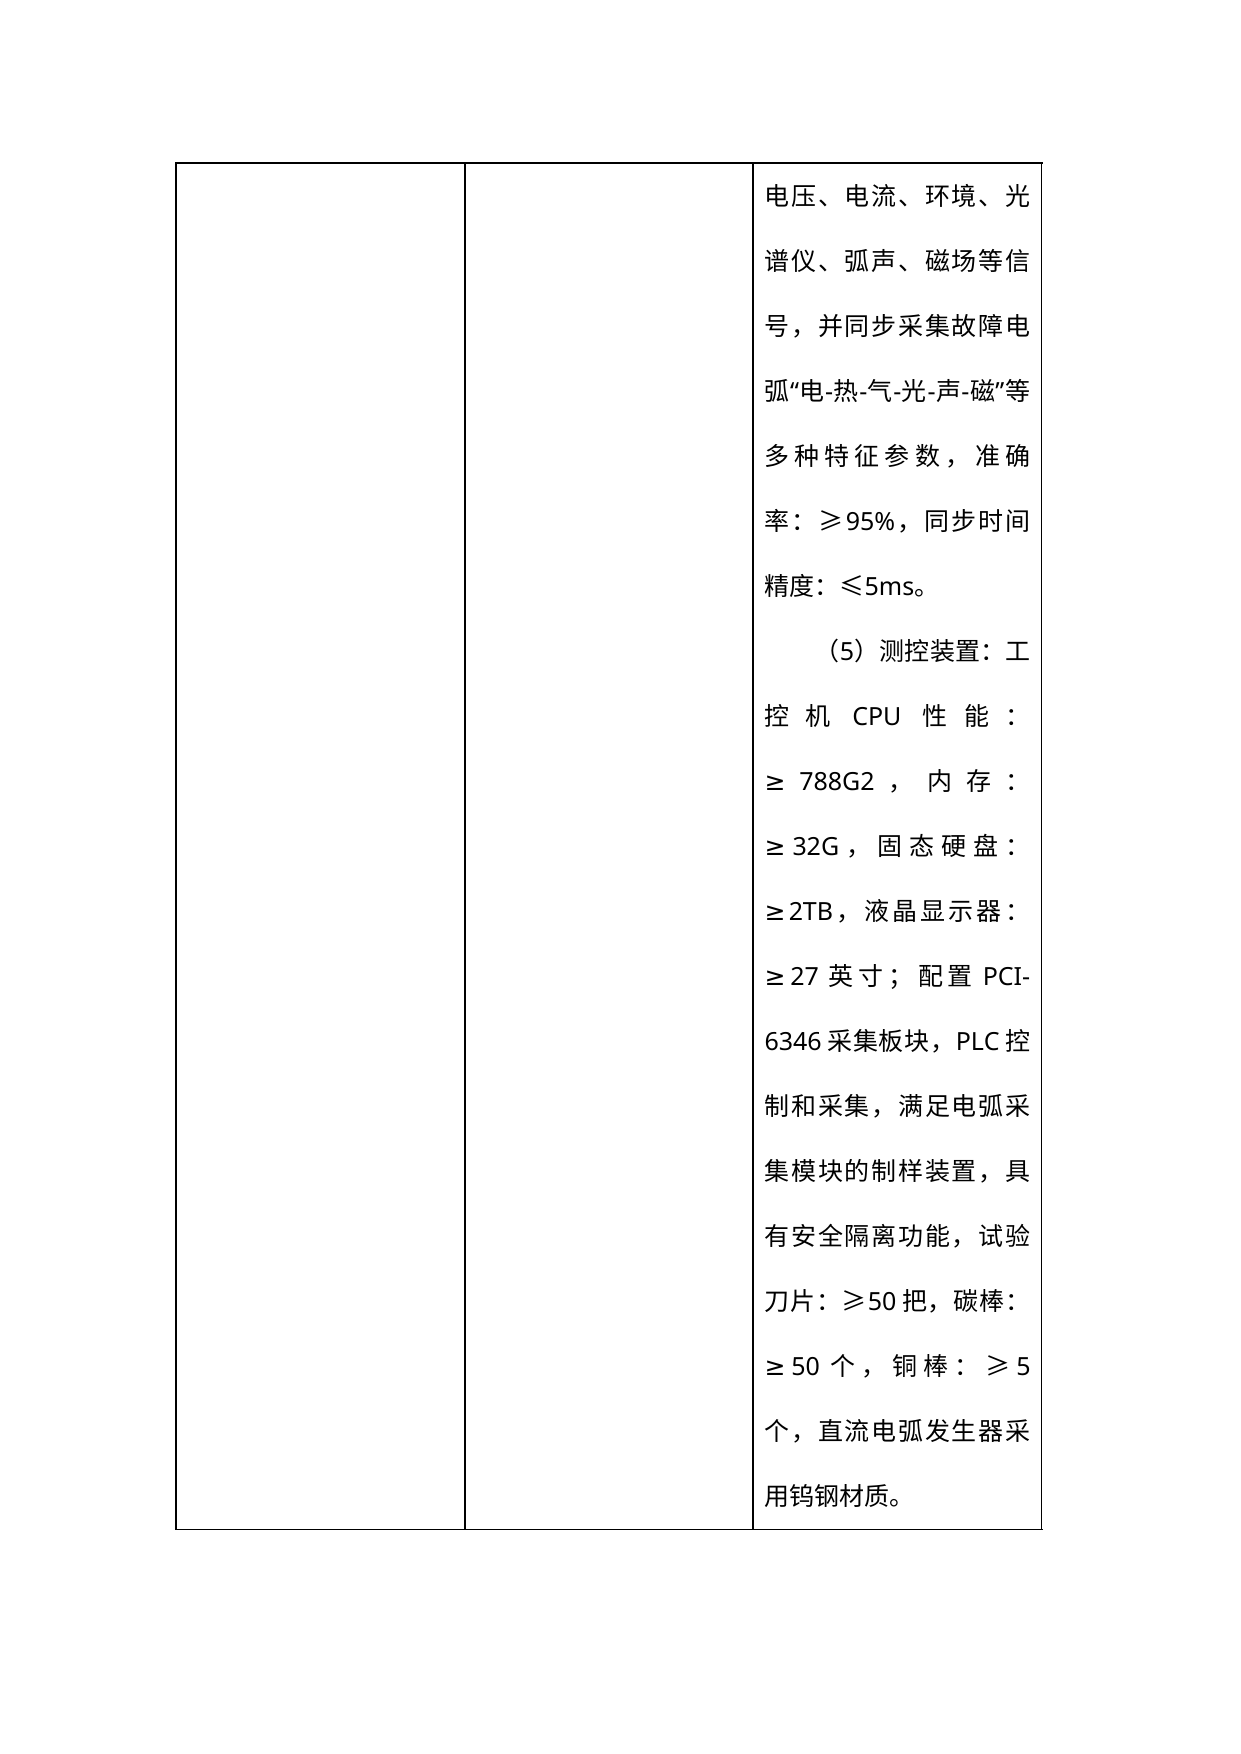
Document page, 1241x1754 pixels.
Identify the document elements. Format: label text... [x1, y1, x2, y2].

table_cell 1 [177, 164, 464, 1528]
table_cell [754, 164, 1041, 1528]
table_cell [466, 164, 752, 1528]
